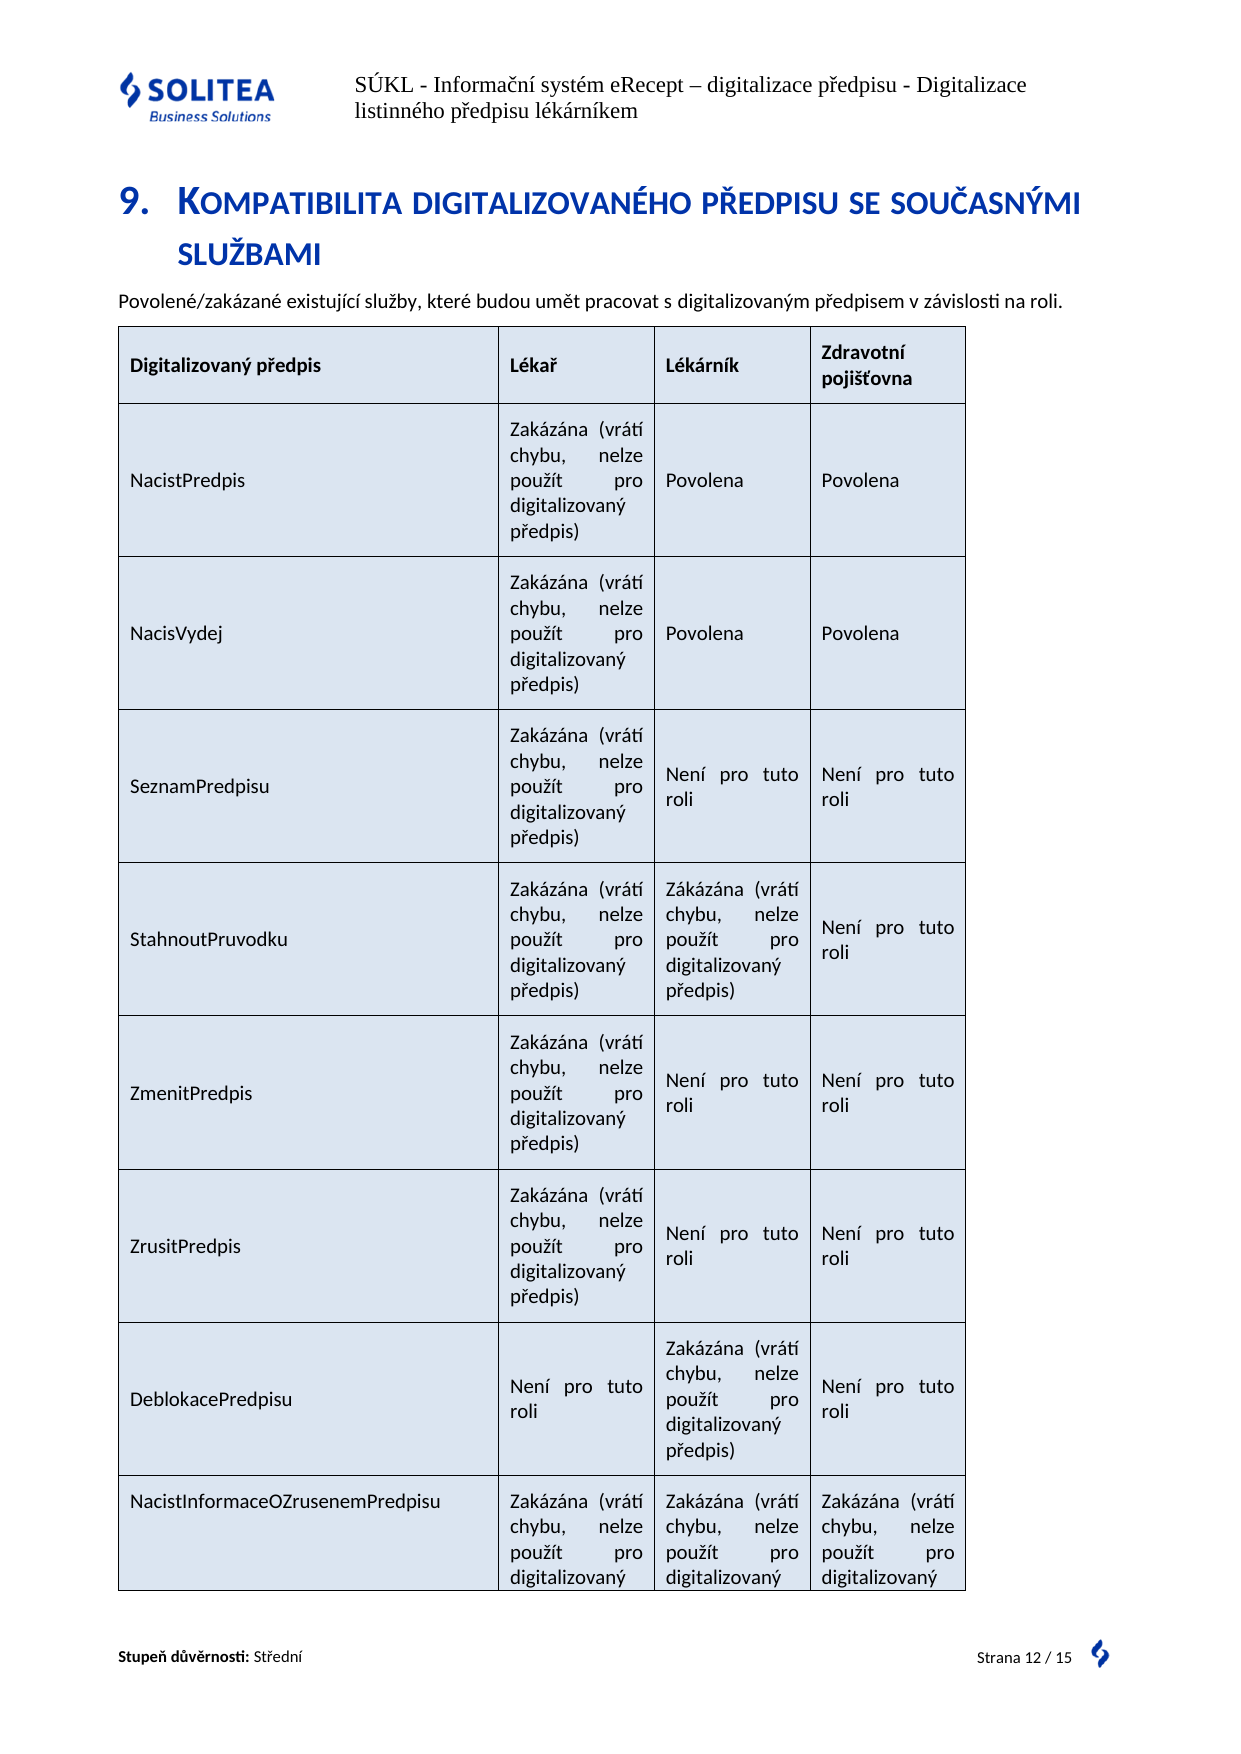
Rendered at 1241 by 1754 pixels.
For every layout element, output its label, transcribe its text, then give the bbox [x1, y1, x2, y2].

table_cell NacistPredpis [119, 404, 498, 556]
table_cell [499, 1476, 654, 1590]
table_cell Povolena [811, 557, 965, 709]
text Povolené/zakázané existující služby, které budou umět pracovat s digitalizovaným předpisem v závislosti na roli. [118, 288, 1122, 313]
table_cell Povolena [811, 404, 965, 556]
table_cell Není pro tuto roli [811, 863, 965, 1015]
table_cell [119, 1476, 498, 1590]
table_header Lékař [499, 327, 654, 403]
table_cell Povolena [655, 557, 810, 709]
table_cell Není pro tuto roli [811, 1170, 965, 1322]
text Kompatibilita digitalizovaného předpisu se současnými službami [118, 174, 1122, 276]
table_cell Povolena [655, 404, 810, 556]
table_cell DeblokacePredpisu [119, 1323, 498, 1475]
table_cell Není pro tuto roli [655, 710, 810, 862]
table_cell Není pro tuto roli [499, 1323, 654, 1475]
table_cell NacisVydej [119, 557, 498, 709]
table_cell Zakázána (vrátí chybu, nelze použít pro digitalizovaný předpis) [499, 1170, 654, 1322]
table_cell Není pro tuto roli [811, 1016, 965, 1168]
table_cell Zakázána (vrátí chybu, nelze použít pro digitalizovaný předpis) [499, 863, 654, 1015]
table_header Digitalizovaný předpis [119, 327, 498, 403]
table_header Zdravotní pojišťovna [811, 327, 965, 403]
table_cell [655, 1476, 810, 1590]
table_cell Není pro tuto roli [655, 1170, 810, 1322]
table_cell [811, 1476, 965, 1590]
table_cell Zakázána (vrátí chybu, nelze použít pro digitalizovaný předpis) [499, 557, 654, 709]
table_cell Není pro tuto roli [811, 710, 965, 862]
table_cell Není pro tuto roli [811, 1323, 965, 1475]
table_cell Zákázána (vrátí chybu, nelze použít pro digitalizovaný předpis) [655, 863, 810, 1015]
table_cell Zakázána (vrátí chybu, nelze použít pro digitalizovaný předpis) [499, 1016, 654, 1168]
table_cell StahnoutPruvodku [119, 863, 498, 1015]
table_cell Zakázána (vrátí chybu, nelze použít pro digitalizovaný předpis) [655, 1323, 810, 1475]
table_cell ZmenitPredpis [119, 1016, 498, 1168]
picture [1089, 1637, 1111, 1668]
table_header Lékárník [655, 327, 810, 403]
table_cell ZrusitPredpis [119, 1170, 498, 1322]
table_cell SeznamPredpisu [119, 710, 498, 862]
picture [118, 70, 275, 121]
table_cell Není pro tuto roli [655, 1016, 810, 1168]
table_cell Zakázána (vrátí chybu, nelze použít pro digitalizovaný předpis) [499, 710, 654, 862]
table_cell Zakázána (vrátí chybu, nelze použít pro digitalizovaný předpis) [499, 404, 654, 556]
